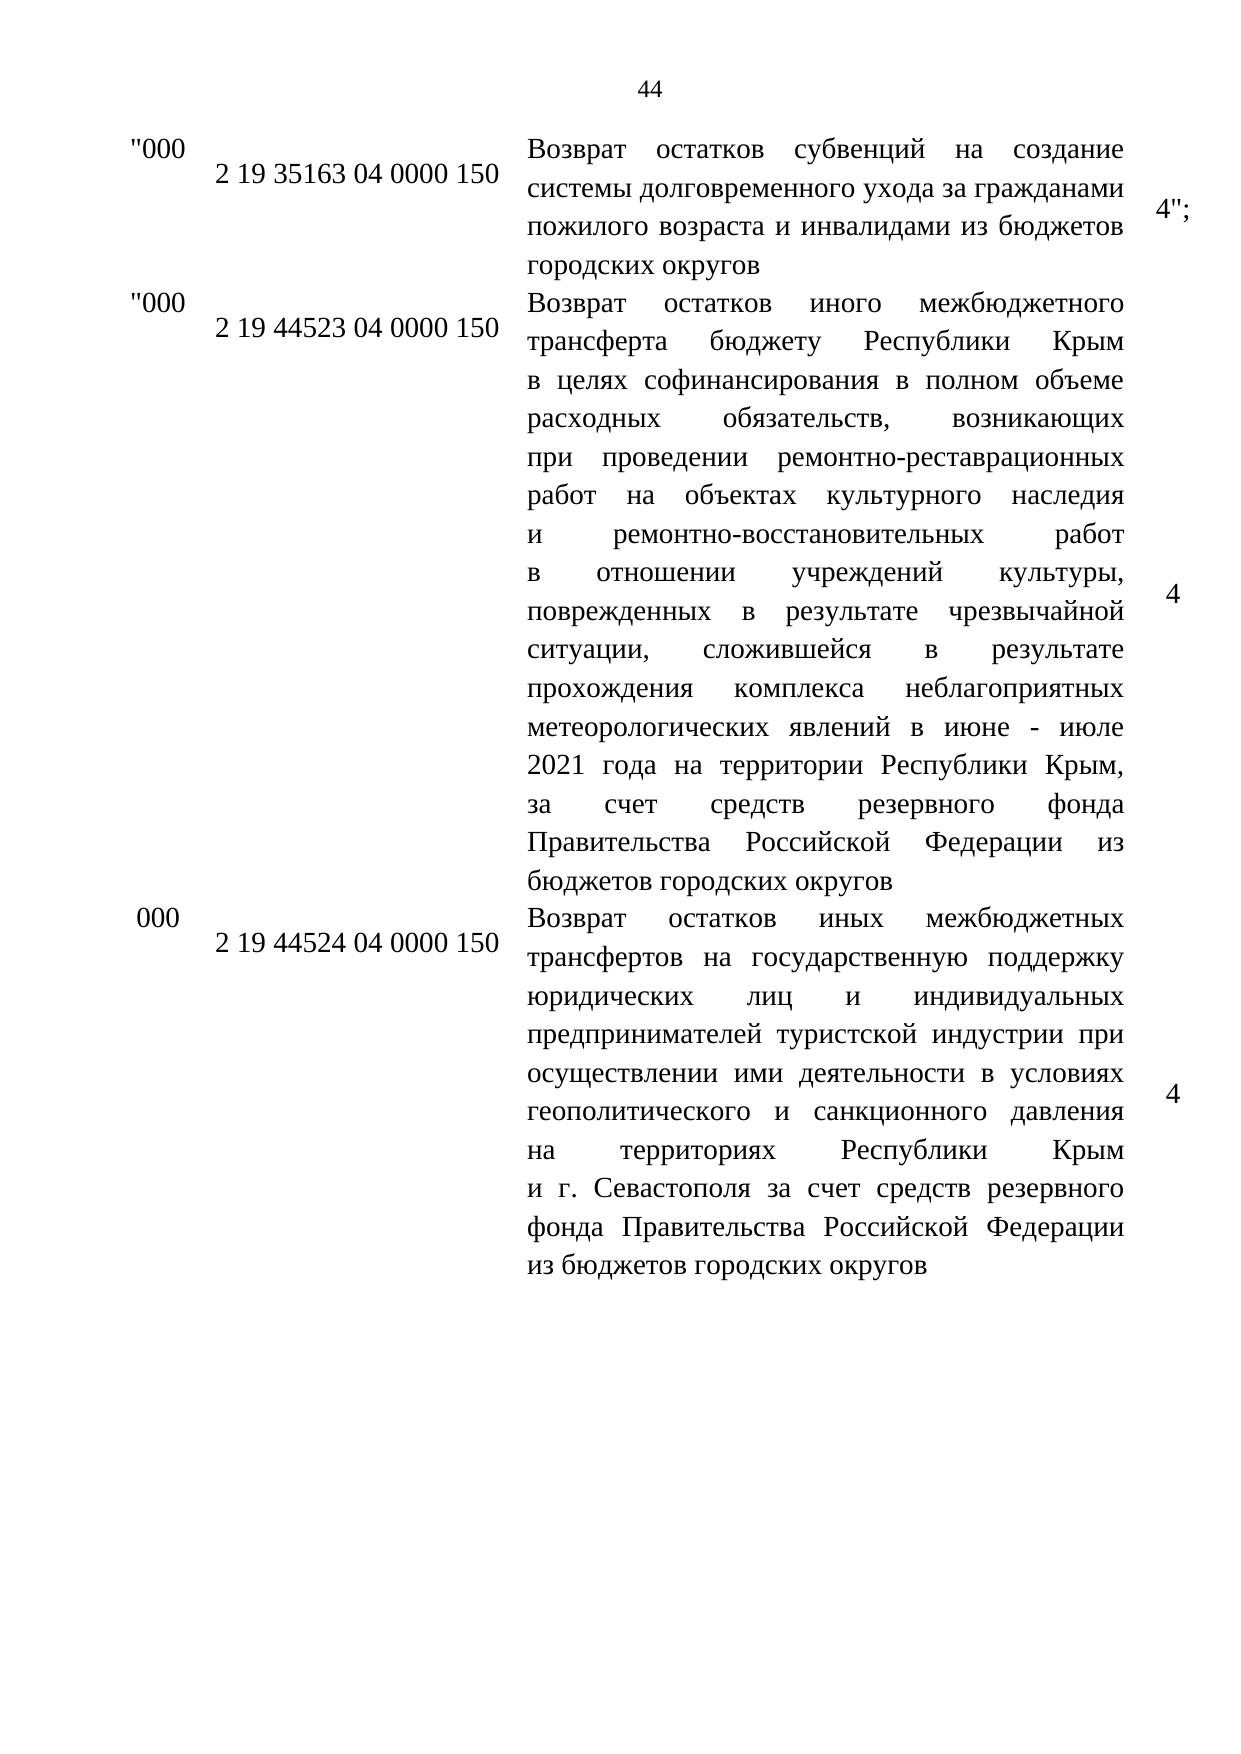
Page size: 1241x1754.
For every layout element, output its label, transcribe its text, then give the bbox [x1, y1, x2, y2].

table_cell Возврат остатков иного межбюджетного трансферта бюджету Республики Крым в целях софинансирования в полном объеме расходных обязательств, возникающих при проведении ремонтно-реставрационных работ на объектах культурного наследия и ремонтно-восстановительных работ в отношении учреждений культуры, поврежденных в результате чрезвычайной ситуации, сложившейся в результате прохождения комплекса неблагоприятных метеорологических явлений в июне - июле 2021 года на территории Республики Крым, за счет средств резервного фонда Правительства Российской Федерации из бюджетов городских округов [516, 285, 1136, 901]
table_cell 2 19 44523 04 0000 150 [199, 285, 516, 901]
table_cell 000 [117, 901, 198, 1285]
table_cell 2 19 44524 04 0000 150 [199, 901, 516, 1285]
table_cell "000 [117, 131, 198, 285]
table_cell 4"; [1136, 131, 1210, 285]
table_cell 2 19 35163 04 0000 150 [199, 131, 516, 285]
table_cell 4 [1136, 901, 1210, 1285]
table_cell Возврат остатков иных межбюджетных трансфертов на государственную поддержку юридических лиц и индивидуальных предпринимателей туристской индустрии при осуществлении ими деятельности в условиях геополитического и санкционного давления на территориях Республики Крым и г. Севастополя за счет средств резервного фонда Правительства Российской Федерации из бюджетов городских округов [516, 901, 1136, 1285]
table_cell 4 [1136, 285, 1210, 901]
table_cell "000 [117, 285, 198, 901]
table_cell Возврат остатков субвенций на создание системы долговременного ухода за гражданами пожилого возраста и инвалидами из бюджетов городских округов [516, 131, 1136, 285]
